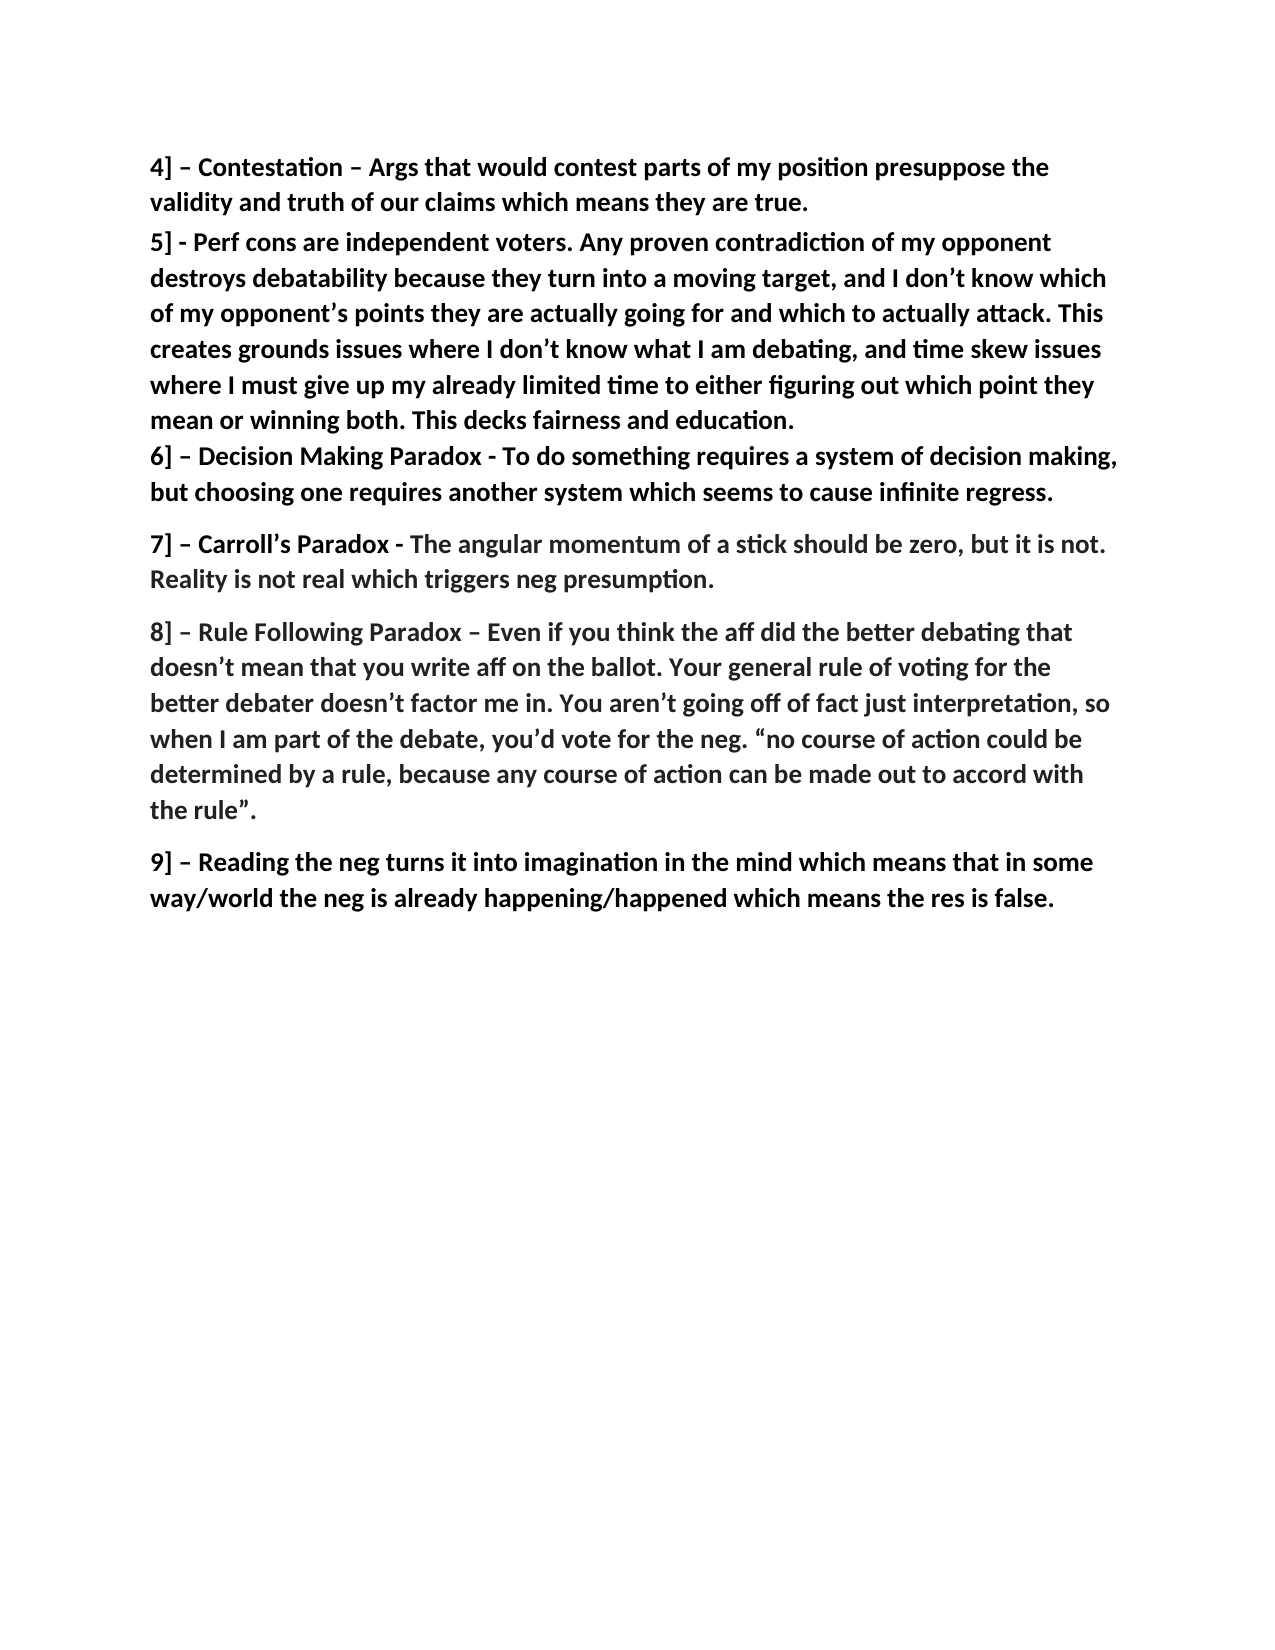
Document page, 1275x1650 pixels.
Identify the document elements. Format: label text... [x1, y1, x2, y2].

subtitle 9] – Reading the neg turns it into imagination in the mind which means that in some way/world the neg is already happening/happened which means the res is false. [150, 845, 1125, 914]
text 6] – Decision Making Paradox - To do something requires a system of decision making, but choosing one requires another system which seems to cause infinite regress. [150, 439, 1125, 508]
subtitle 5] - Perf cons are independent voters. Any proven contradiction of my opponent destroys debatability because they turn into a moving target, and I don’t know which of my opponent’s points they are actually going for and which to actually attack. This creates grounds issues where I don’t know what I am debating, and time skew issues where I must give up my already limited time to either figuring out which point they mean or winning both. This decks fairness and education. [150, 225, 1125, 437]
text 7] – Carroll’s Paradox - The angular momentum of a stick should be zero, but it is not. Reality is not real which triggers neg presumption. [150, 527, 1125, 596]
text 8] – Rule Following Paradox – Even if you think the aff did the better debating that doesn’t mean that you write aff on the ballot. Your general rule of voting for the better debater doesn’t factor me in. You aren’t going off of fact just interpretation, so when I am part of the debate, you’d vote for the neg. “no course of action could be determined by a rule, because any course of action can be made out to accord with the rule”. [150, 615, 1125, 826]
subtitle 4] – Contestation – Args that would contest parts of my position presuppose the validity and truth of our claims which means they are true. [150, 150, 1125, 219]
